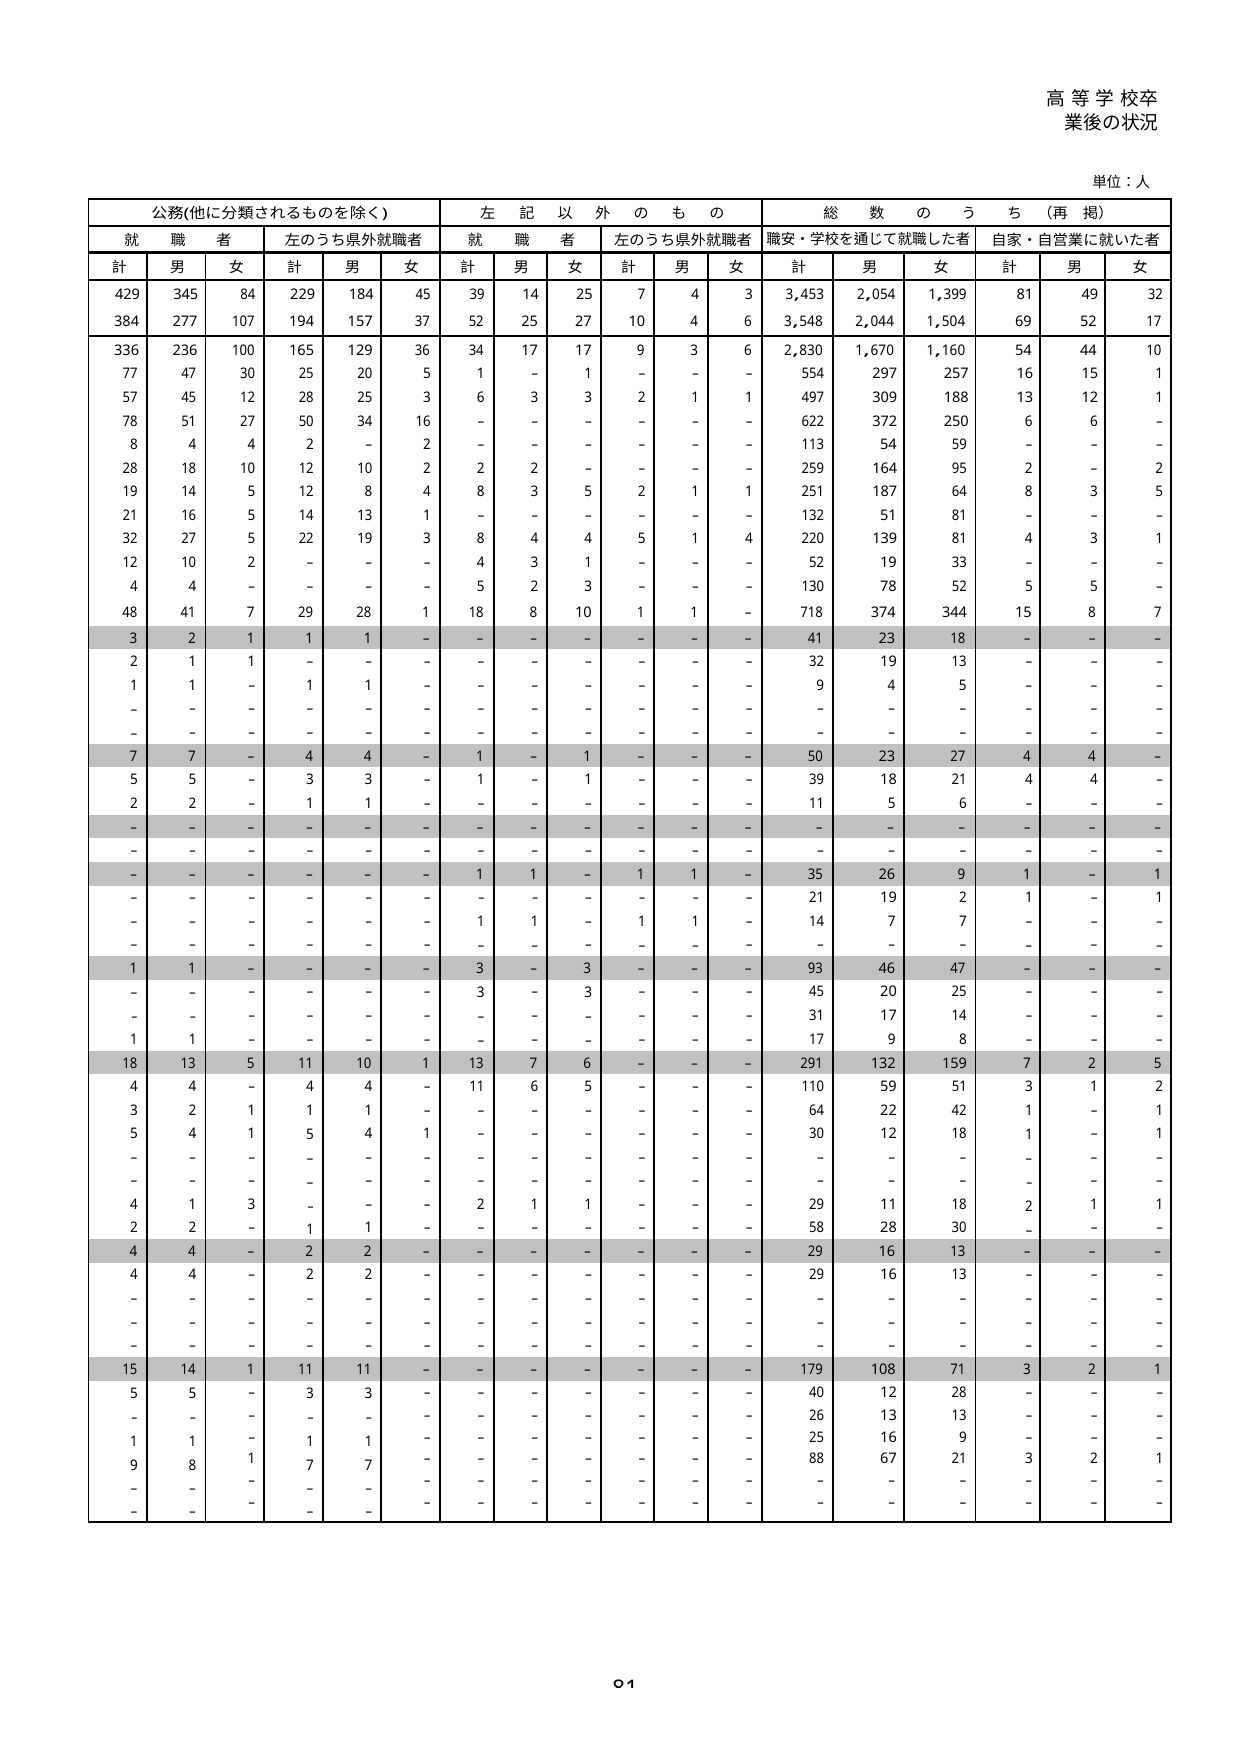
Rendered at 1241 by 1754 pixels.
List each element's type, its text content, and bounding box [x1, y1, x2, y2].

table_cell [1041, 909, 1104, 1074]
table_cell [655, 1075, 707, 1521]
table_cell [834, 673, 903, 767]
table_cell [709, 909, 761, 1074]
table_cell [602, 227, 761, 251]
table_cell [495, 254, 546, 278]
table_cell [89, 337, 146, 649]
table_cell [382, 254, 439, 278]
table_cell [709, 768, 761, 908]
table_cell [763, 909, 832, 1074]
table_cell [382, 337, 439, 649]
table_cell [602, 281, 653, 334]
text 単位：人 [62, 171, 1150, 191]
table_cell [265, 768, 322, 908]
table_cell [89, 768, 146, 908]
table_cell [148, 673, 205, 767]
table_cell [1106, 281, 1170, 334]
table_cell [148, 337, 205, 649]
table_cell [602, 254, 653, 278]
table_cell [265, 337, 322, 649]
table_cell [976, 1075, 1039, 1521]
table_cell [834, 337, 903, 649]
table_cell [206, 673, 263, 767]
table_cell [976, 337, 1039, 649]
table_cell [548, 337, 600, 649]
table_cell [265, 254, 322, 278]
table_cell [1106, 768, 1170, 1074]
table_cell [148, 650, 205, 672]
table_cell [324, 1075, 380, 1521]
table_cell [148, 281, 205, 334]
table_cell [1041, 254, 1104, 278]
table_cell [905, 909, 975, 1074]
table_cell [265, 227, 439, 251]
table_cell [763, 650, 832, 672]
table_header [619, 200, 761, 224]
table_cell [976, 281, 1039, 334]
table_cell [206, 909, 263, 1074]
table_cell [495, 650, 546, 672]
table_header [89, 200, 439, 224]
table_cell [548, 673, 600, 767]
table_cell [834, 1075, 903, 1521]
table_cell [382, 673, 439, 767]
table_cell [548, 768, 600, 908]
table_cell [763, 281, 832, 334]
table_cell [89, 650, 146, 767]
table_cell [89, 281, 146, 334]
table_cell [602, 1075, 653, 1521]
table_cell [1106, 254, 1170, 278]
text 高 等 学 校卒業後の状況 [1042, 86, 1158, 135]
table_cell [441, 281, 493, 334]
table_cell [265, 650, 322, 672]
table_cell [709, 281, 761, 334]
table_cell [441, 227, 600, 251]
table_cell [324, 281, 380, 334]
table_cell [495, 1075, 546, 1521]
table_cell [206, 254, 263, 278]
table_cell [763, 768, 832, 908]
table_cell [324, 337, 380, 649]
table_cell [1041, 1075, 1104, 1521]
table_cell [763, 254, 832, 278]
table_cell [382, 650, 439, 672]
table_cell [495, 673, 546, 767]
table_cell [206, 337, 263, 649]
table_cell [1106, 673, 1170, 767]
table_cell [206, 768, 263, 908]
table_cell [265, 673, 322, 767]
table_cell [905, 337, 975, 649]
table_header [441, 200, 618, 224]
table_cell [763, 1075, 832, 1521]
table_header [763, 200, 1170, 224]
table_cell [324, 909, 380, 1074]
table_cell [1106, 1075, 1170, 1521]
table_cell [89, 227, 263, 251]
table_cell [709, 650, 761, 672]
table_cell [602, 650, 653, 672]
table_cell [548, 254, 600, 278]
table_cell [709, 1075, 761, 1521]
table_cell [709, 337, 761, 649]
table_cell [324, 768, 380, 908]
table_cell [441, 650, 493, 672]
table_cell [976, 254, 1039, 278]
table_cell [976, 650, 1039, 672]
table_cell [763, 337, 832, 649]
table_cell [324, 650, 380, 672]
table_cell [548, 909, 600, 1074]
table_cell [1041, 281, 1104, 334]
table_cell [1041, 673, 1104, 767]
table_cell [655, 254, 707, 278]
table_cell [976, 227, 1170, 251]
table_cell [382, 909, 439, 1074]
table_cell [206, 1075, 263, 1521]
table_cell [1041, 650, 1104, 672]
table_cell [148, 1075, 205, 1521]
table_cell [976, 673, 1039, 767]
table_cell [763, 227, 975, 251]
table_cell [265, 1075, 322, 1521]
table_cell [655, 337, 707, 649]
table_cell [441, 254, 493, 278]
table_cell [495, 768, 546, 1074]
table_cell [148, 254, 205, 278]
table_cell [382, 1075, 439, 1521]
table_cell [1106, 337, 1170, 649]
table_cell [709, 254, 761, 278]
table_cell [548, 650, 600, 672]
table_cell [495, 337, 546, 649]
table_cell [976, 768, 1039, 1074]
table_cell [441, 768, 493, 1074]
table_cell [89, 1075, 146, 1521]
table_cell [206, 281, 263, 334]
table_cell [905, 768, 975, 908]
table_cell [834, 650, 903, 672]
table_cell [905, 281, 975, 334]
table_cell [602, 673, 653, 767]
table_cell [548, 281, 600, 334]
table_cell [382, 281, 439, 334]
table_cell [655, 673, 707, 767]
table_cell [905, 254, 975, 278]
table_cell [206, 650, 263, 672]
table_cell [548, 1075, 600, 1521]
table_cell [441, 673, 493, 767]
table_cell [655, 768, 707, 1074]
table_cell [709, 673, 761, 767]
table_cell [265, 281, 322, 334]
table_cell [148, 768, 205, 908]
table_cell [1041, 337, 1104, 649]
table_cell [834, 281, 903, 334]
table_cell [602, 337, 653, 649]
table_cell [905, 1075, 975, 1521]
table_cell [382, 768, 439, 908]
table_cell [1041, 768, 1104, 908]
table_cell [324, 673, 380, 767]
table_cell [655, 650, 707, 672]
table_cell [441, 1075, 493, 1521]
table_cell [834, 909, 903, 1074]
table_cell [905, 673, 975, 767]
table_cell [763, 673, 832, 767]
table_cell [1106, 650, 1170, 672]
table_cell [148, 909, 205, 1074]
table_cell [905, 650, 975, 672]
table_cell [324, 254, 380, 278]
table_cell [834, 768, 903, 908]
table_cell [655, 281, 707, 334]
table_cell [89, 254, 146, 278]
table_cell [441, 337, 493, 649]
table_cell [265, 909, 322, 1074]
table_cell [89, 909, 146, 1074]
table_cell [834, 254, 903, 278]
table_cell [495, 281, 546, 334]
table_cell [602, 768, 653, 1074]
